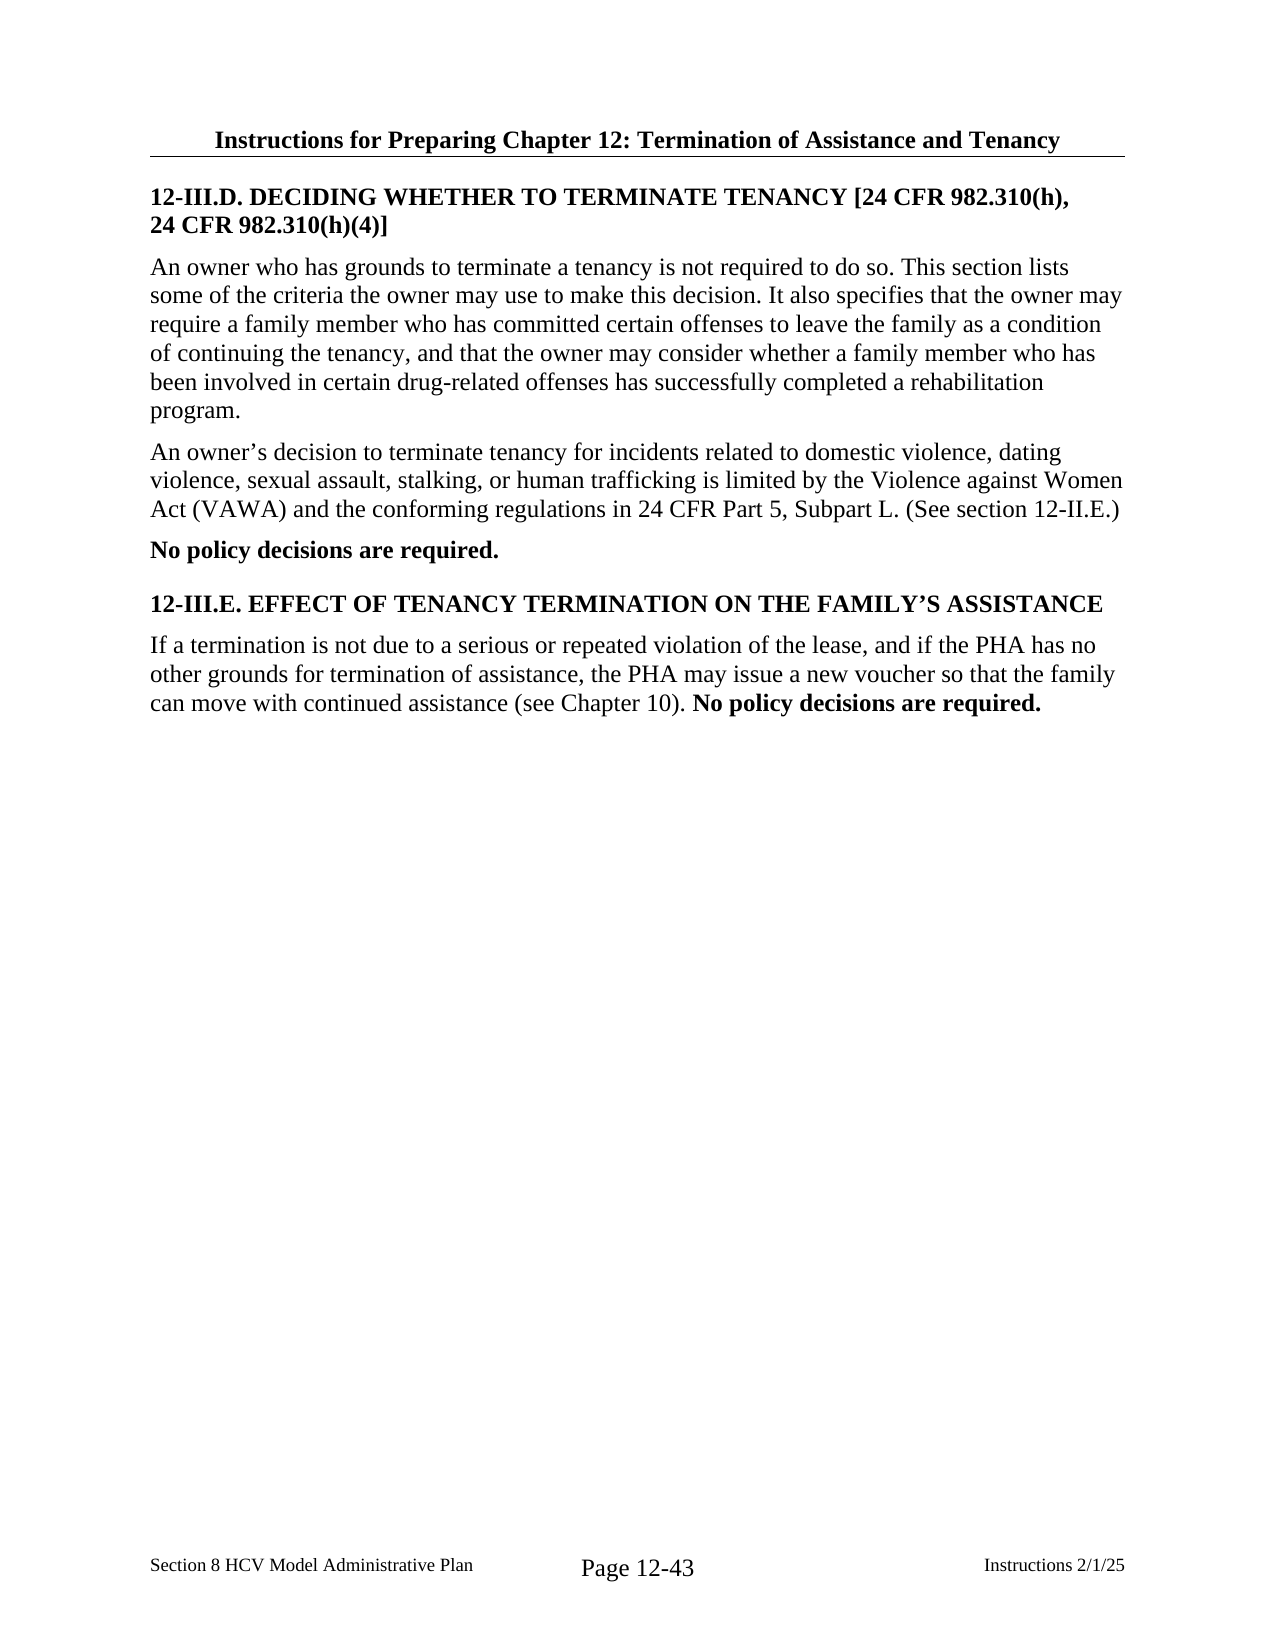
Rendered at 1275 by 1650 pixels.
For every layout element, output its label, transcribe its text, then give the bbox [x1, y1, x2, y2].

text If a termination is not due to a serious or repeated violation of the lease, and if the PHA has no other grounds for termination of assistance, the PHA may issue a new voucher so that the family can move with continued assistance (see Chapter 10). No policy decisions are required. [150, 631, 1125, 717]
text An owner’s decision to terminate tenancy for incidents related to domestic violence, dating violence, sexual assault, stalking, or human trafficking is limited by the Violence against Women Act (VAWA) and the conforming regulations in 24 CFR Part 5, Subpart L. (See section 12-II.E.) [150, 437, 1125, 523]
text 12-III.D. DECIDING WHETHER TO TERMINATE TENANCY [24 CFR 982.310(h), 24 CFR 982.310(h)(4)] [150, 182, 1125, 239]
text 12-III.E. EFFECT OF TENANCY TERMINATION ON THE FAMILY’S ASSISTANCE [150, 589, 1125, 618]
text An owner who has grounds to terminate a tenancy is not required to do so. This section lists some of the criteria the owner may use to make this decision. It also specifies that the owner may require a family member who has committed certain offenses to leave the family as a condition of continuing the tenancy, and that the owner may consider whether a family member who has been involved in certain drug-related offenses has successfully completed a rehabilitation program. [150, 252, 1125, 424]
text No policy decisions are required. [150, 536, 1125, 564]
